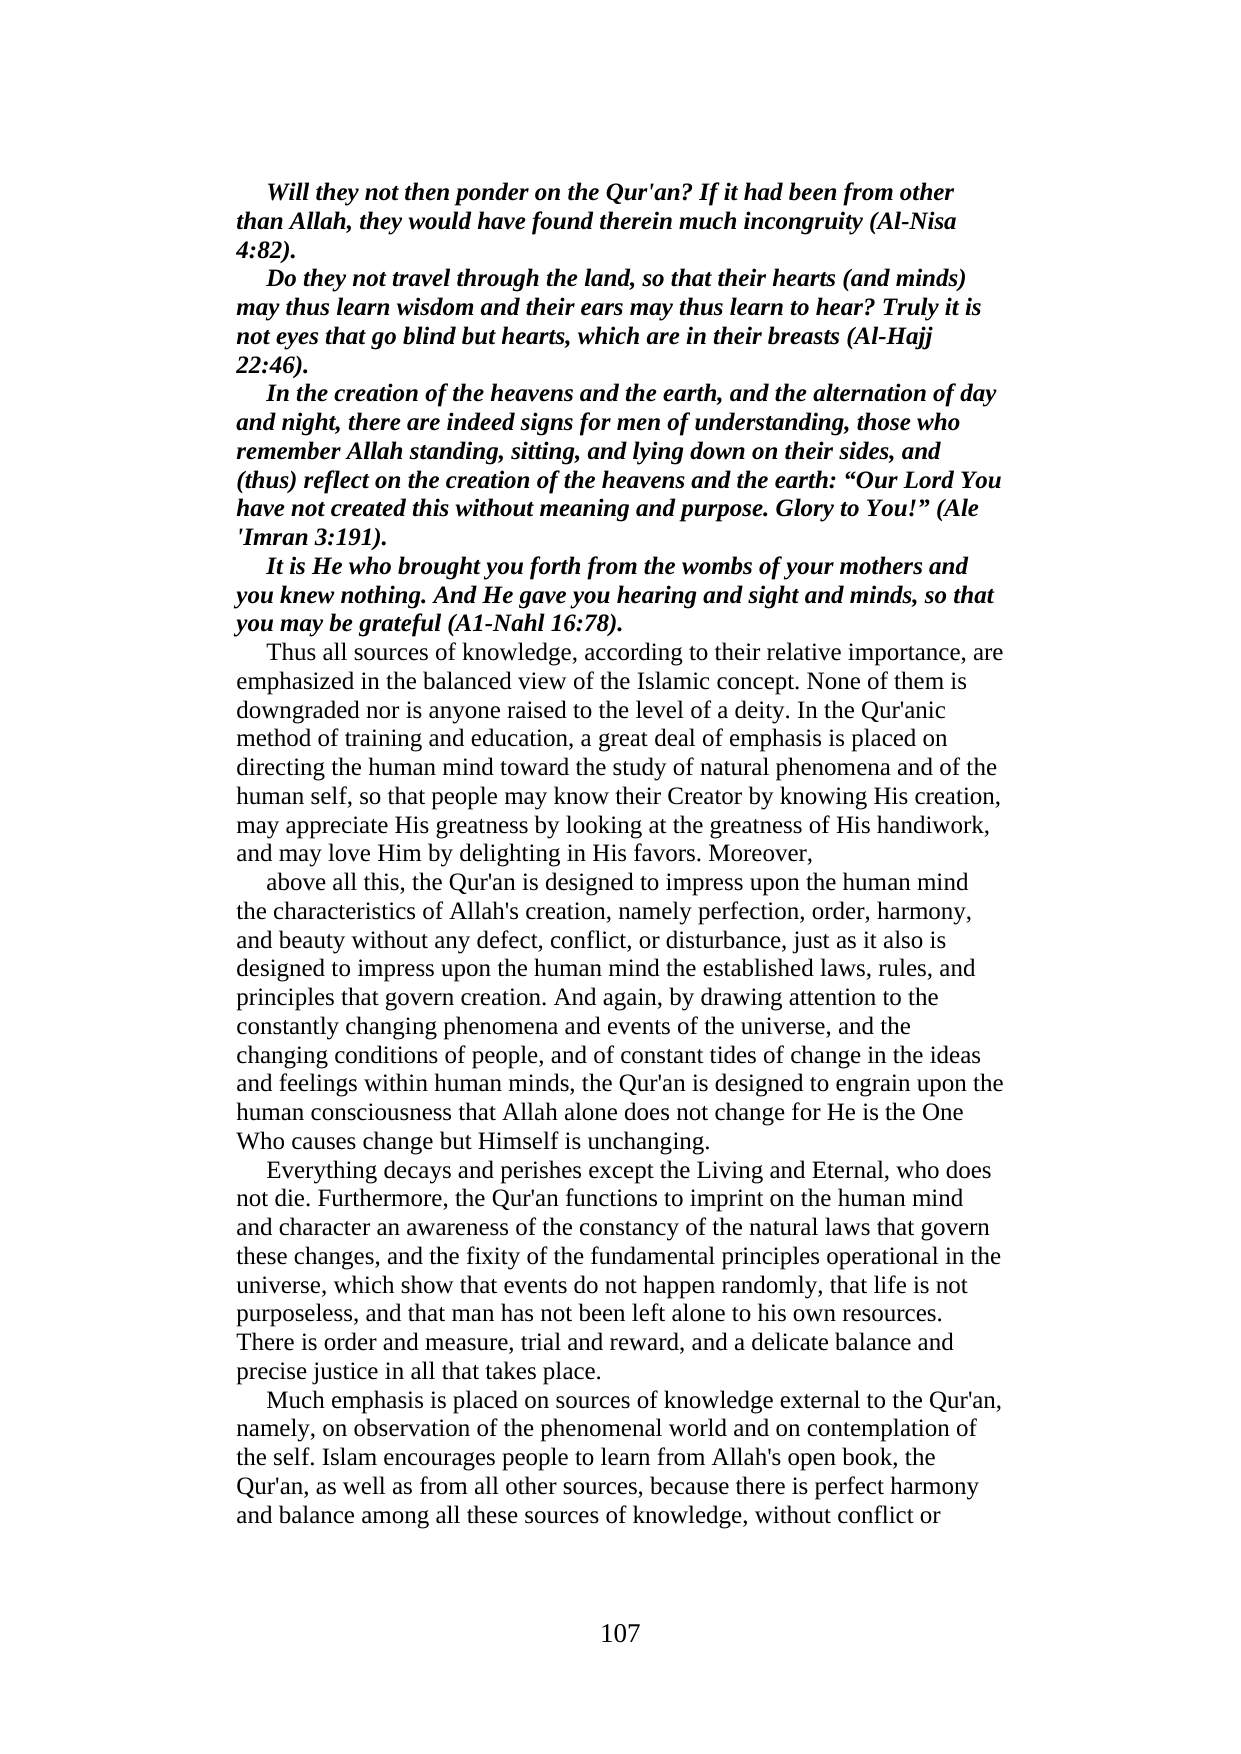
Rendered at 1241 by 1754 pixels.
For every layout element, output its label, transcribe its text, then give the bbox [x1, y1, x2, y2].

text Do they not travel through the land, so that their hearts (and minds) may thus learn wisdom and their ears may thus learn to hear? Truly it is not eyes that go blind but hearts, which are in their breasts (Al-Hajj 22:46). [236, 263, 1004, 378]
text In the creation of the heavens and the earth, and the alternation of day and night, there are indeed signs for men of understanding, those who remember Allah standing, sitting, and lying down on their sides, and (thus) reflect on the creation of the heavens and the earth: “Our Lord You have not created this without meaning and purpose. Glory to You!” (Ale 'Imran 3:191). [236, 378, 1004, 551]
text Thus all sources of knowledge, according to their relative impor­tance, are emphasized in the balanced view of the Islamic concept. None of them is downgraded nor is anyone raised to the level of a deity. In the Qur'anic method of training and education, a great deal of emphasis is placed on directing the human mind toward the study of natural phenomena and of the human self, so that people may know their Creator by knowing His creation, may appreciate His greatness by looking at the greatness of His handiwork, and may love Him by delighting in His favors. Moreover, [236, 637, 1004, 867]
text Everything decays and perishes except the Living and Eternal, who does not die. Furthermore, the Qur'an functions to imprint on the human mind and character an awareness of the constancy of the natural laws that govern these changes, and the fixity of the fundamen­tal principles operational in the universe, which show that events do not happen randomly, that life is not purposeless, and that man has not been left alone to his own resources. There is order and measure, trial and reward, and a delicate balance and precise justice in all that takes place. [236, 1155, 1004, 1385]
text above all this, the Qur'an is designed to impress upon the human mind the characteristics of Allah's creation, namely perfection, order, harmony, and beauty without any defect, conflict, or disturbance, just as it also is designed to impress upon the human mind the established laws, rules, and principles that govern creation. And again, by drawing attention to the constantly changing phenomena and events of the universe, and the changing conditions of people, and of constant tides of change in the ideas and feelings within human minds, the Qur'an is designed to engrain upon the human consciousness that Allah alone does not change for He is the One Who causes change but Himself is unchang­ing. [236, 867, 1004, 1155]
text Will they not then ponder on the Qur'an? If it had been from other than Allah, they would have found therein much incongruity (Al-Nisa 4:82). [236, 177, 1004, 263]
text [236, 1385, 1004, 1528]
text It is He who brought you forth from the wombs of your mothers and you knew nothing. And He gave you hearing and sight and minds, so that you may be grateful (A1-Nahl 16:78). [236, 551, 1004, 637]
